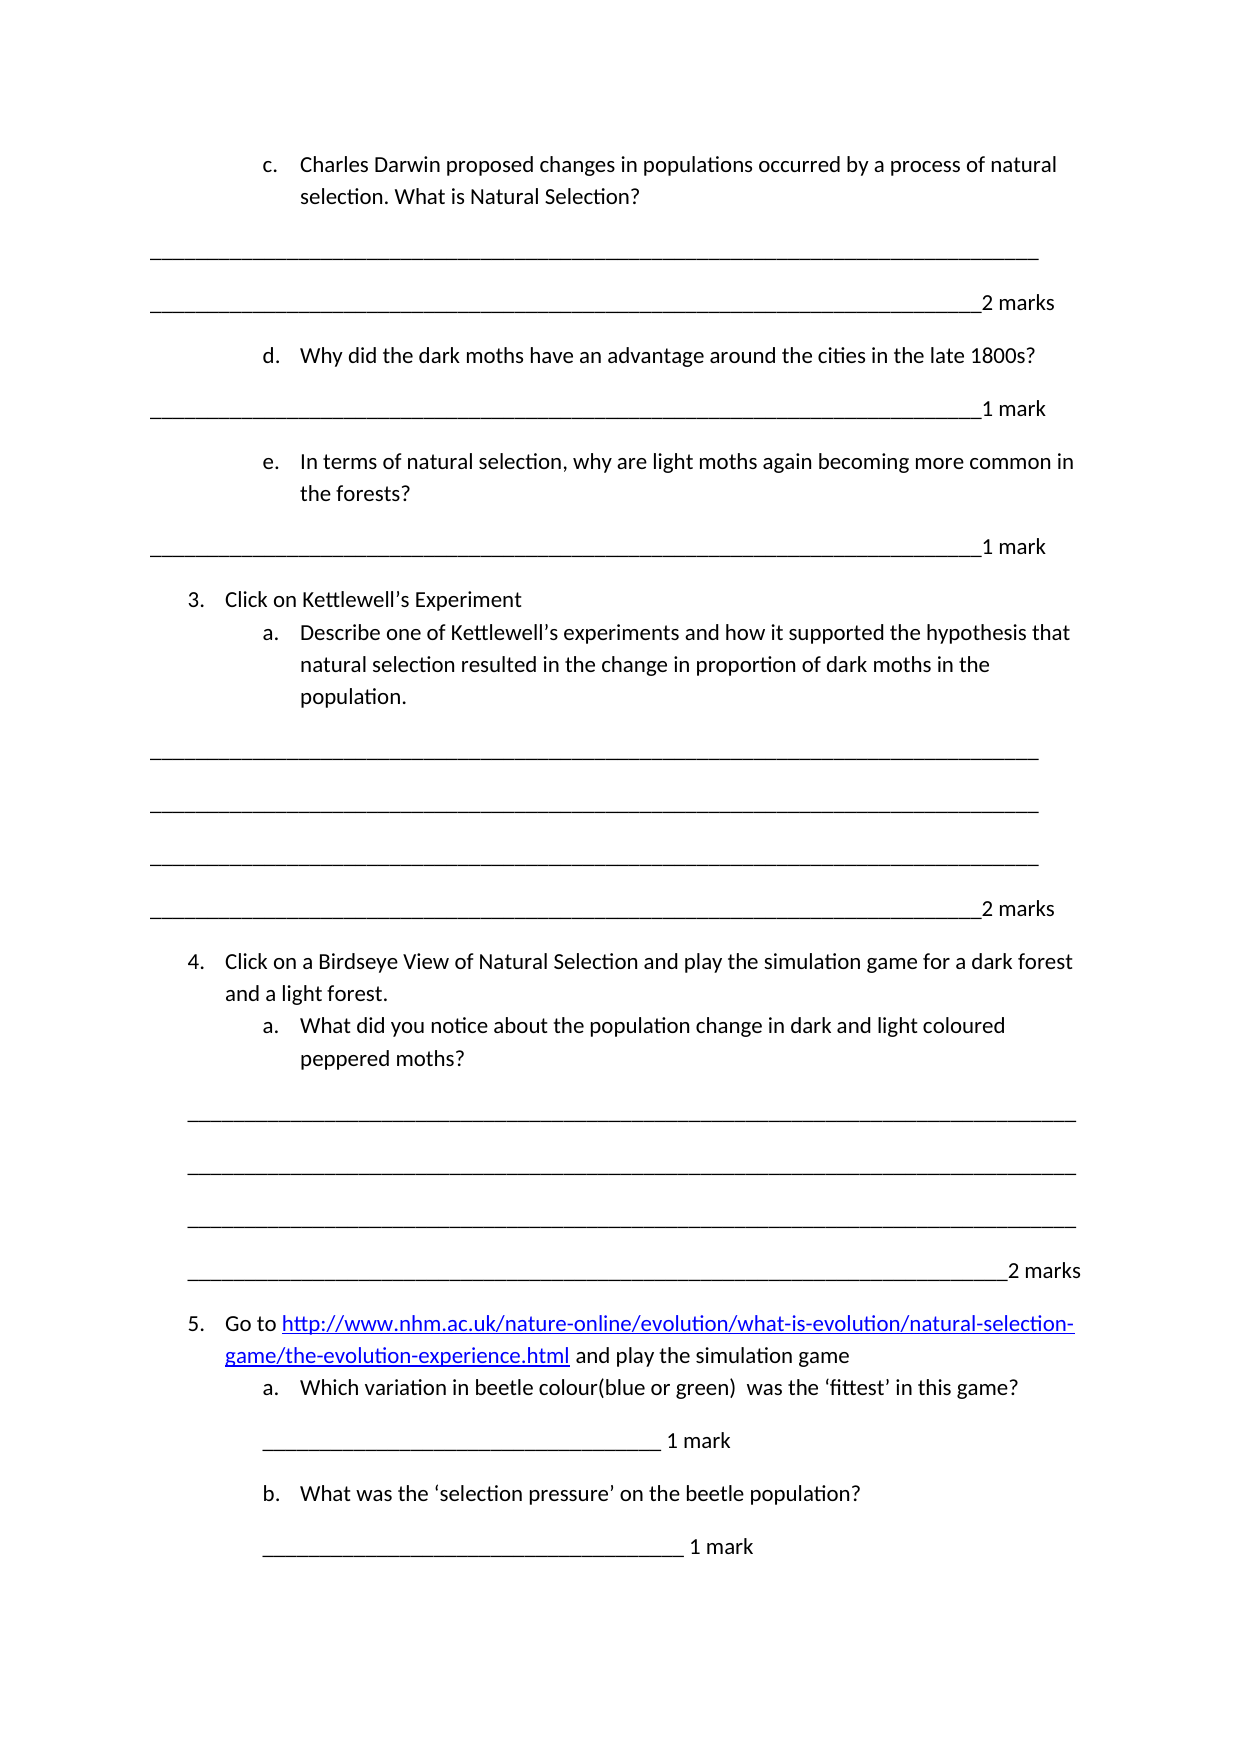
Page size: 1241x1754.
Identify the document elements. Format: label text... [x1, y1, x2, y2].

text ______________________________________________________________________________ [150, 841, 1090, 869]
text _________________________________________________________________________2 marks [150, 894, 1090, 922]
list Go to http://www.nhm.ac.uk/nature-online/evolution/what-is-evolution/natural-selection-game/the-evolution-experience.html and play the simulation game [187, 1309, 1090, 1369]
text ______________________________________________________________________________ [187, 1203, 1090, 1231]
text _________________________________________________________________________2 marks [150, 288, 1090, 316]
list In terms of natural selection, why are light moths again becoming more common in the forests? [262, 447, 1090, 507]
text ______________________________________________________________________________ [187, 1150, 1090, 1178]
text _________________________________________________________________________1 mark [150, 394, 1090, 422]
text ______________________________________________________________________________ [150, 235, 1090, 263]
list Describe one of Kettlewell’s experiments and how it supported the hypothesis that natural selection resulted in the change in proportion of dark moths in the population. [262, 618, 1090, 710]
text ______________________________________________________________________________ [150, 788, 1090, 816]
text ______________________________________________________________________________ [150, 735, 1090, 763]
text _________________________________________________________________________1 mark [150, 532, 1090, 561]
list Charles Darwin proposed changes in populations occurred by a process of natural selection. What is Natural Selection? [262, 150, 1090, 210]
list What was the ‘selection pressure’ on the beetle population? [262, 1479, 1090, 1507]
list Click on Kettlewell’s Experiment [187, 586, 1090, 613]
text ______________________________________________________________________________ [187, 1097, 1090, 1125]
list Click on a Birdseye View of Natural Selection and play the simulation game for a dark forest and a light forest. [187, 947, 1090, 1007]
list Which variation in beetle colour(blue or green) was the ‘fittest’ in this game? [262, 1373, 1090, 1401]
list Why did the dark moths have an advantage around the cities in the late 1800s? [262, 341, 1090, 369]
text _____________________________________ 1 mark [262, 1532, 1090, 1560]
text ________________________________________________________________________2 marks [187, 1256, 1090, 1284]
text ___________________________________ 1 mark [262, 1426, 1090, 1454]
list What did you notice about the population change in dark and light coloured peppered moths? [262, 1012, 1090, 1072]
